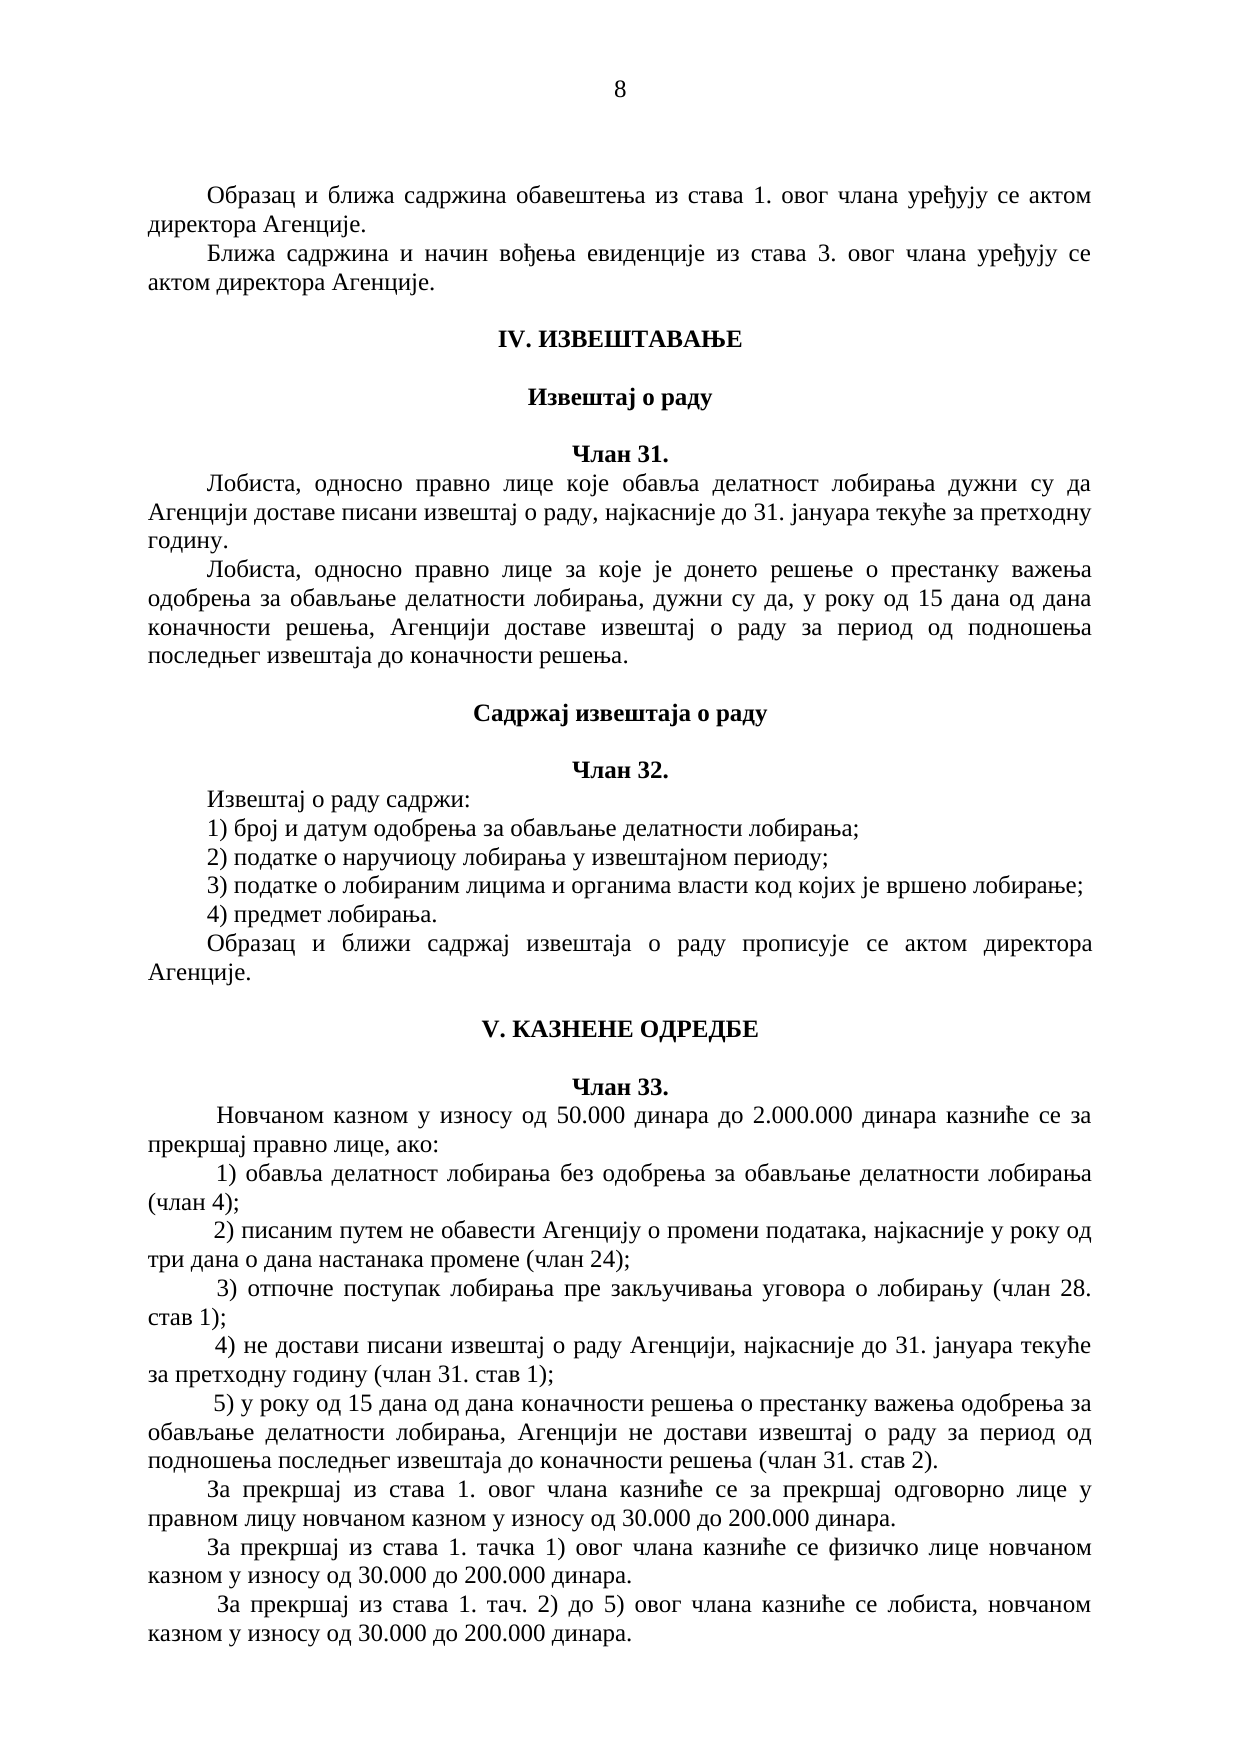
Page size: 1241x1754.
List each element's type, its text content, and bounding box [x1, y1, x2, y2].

text За прекршај из става 1. тачка 1) овог члана казниће се физичко лице новчаном казном у износу од 30.000 до 200.000 динара. [148, 1532, 1093, 1589]
text Извештај о раду [148, 382, 1093, 410]
text 3) податке о лобираним лицима и органима власти код којих је вршено лобирање; [148, 870, 1093, 899]
text IV. ИЗВЕШТАВАЊЕ [148, 324, 1093, 353]
text 2) писаним путем не обавести Агенцију о промени података, најкасније у року од три дана о дана настанака промене (члан 24); [148, 1215, 1093, 1273]
text Извештај о раду садржи: [148, 784, 1093, 813]
text Члан 33. [148, 1072, 1093, 1100]
text Образац и ближи садржај извештаја о раду прописује се актом директора Агенције. [148, 928, 1093, 985]
text Садржај извештаја о раду [148, 698, 1093, 727]
text За прекршај из става 1. овог члана казниће се за прекршај одговорно лице у правном лицу новчаном казном у износу од 30.000 до 200.000 динара. [148, 1474, 1093, 1532]
text Ближа садржина и начин вођења евиденције из става 3. овог члана уређују се актом директора Агенције. [148, 238, 1093, 295]
text Новчаном казном у износу од 50.000 динара до 2.000.000 динара казниће се за прекршај правно лице, ако: [148, 1100, 1093, 1158]
text 1) обавља делатност лобирања без одобрења за обављање делатности лобирања (члан 4); [148, 1158, 1093, 1215]
text 1) број и датум одобрења за обављање делатности лобирања; [148, 813, 1093, 842]
text 4) предмет лобирања. [148, 899, 1093, 928]
text Лобиста, односно правно лице које обавља делатност лобирања дужни су да Агенцији доставе писани извештај о раду, најкасније до 31. јануара текуће за претходну годину. [148, 468, 1093, 554]
text Члан 32. [148, 755, 1093, 784]
text 5) у року од 15 дана од дана коначности решења о престанку важења одобрења за обављање делатности лобирања, Агенцији не достави извештај о раду за период од подношења последњег извештаја до коначности решења (члан 31. став 2). [148, 1388, 1093, 1474]
text 4) не достави писани извештај о раду Агенцији, најкасније до 31. јануара текуће за претходну годину (члан 31. став 1); [148, 1330, 1093, 1388]
text Образац и ближа садржина обавештења из става 1. овог члана уређују се актом директора Агенције. [148, 180, 1093, 238]
text V. КАЗНЕНЕ ОДРЕДБЕ [148, 1014, 1093, 1043]
text Члан 31. [148, 439, 1093, 468]
text За прекршај из става 1. тач. 2) до 5) овог члана казниће се лобиста, новчаном казном у износу од 30.000 до 200.000 динара. [148, 1589, 1093, 1647]
text 2) податке о наручиоцу лобирања у извештајном периоду; [148, 842, 1093, 870]
text Лобиста, односно правно лице за које је донето решење о престанку важења одобрења за обављање делатности лобирања, дужни су да, у року од 15 дана од дана коначности решења, Агенцији доставе извештај о раду за период од подношења последњег извештаја до коначности решења. [148, 554, 1093, 669]
text 3) отпочне поступак лобирања пре закључивања уговора о лобирању (члан 28. став 1); [148, 1273, 1093, 1330]
